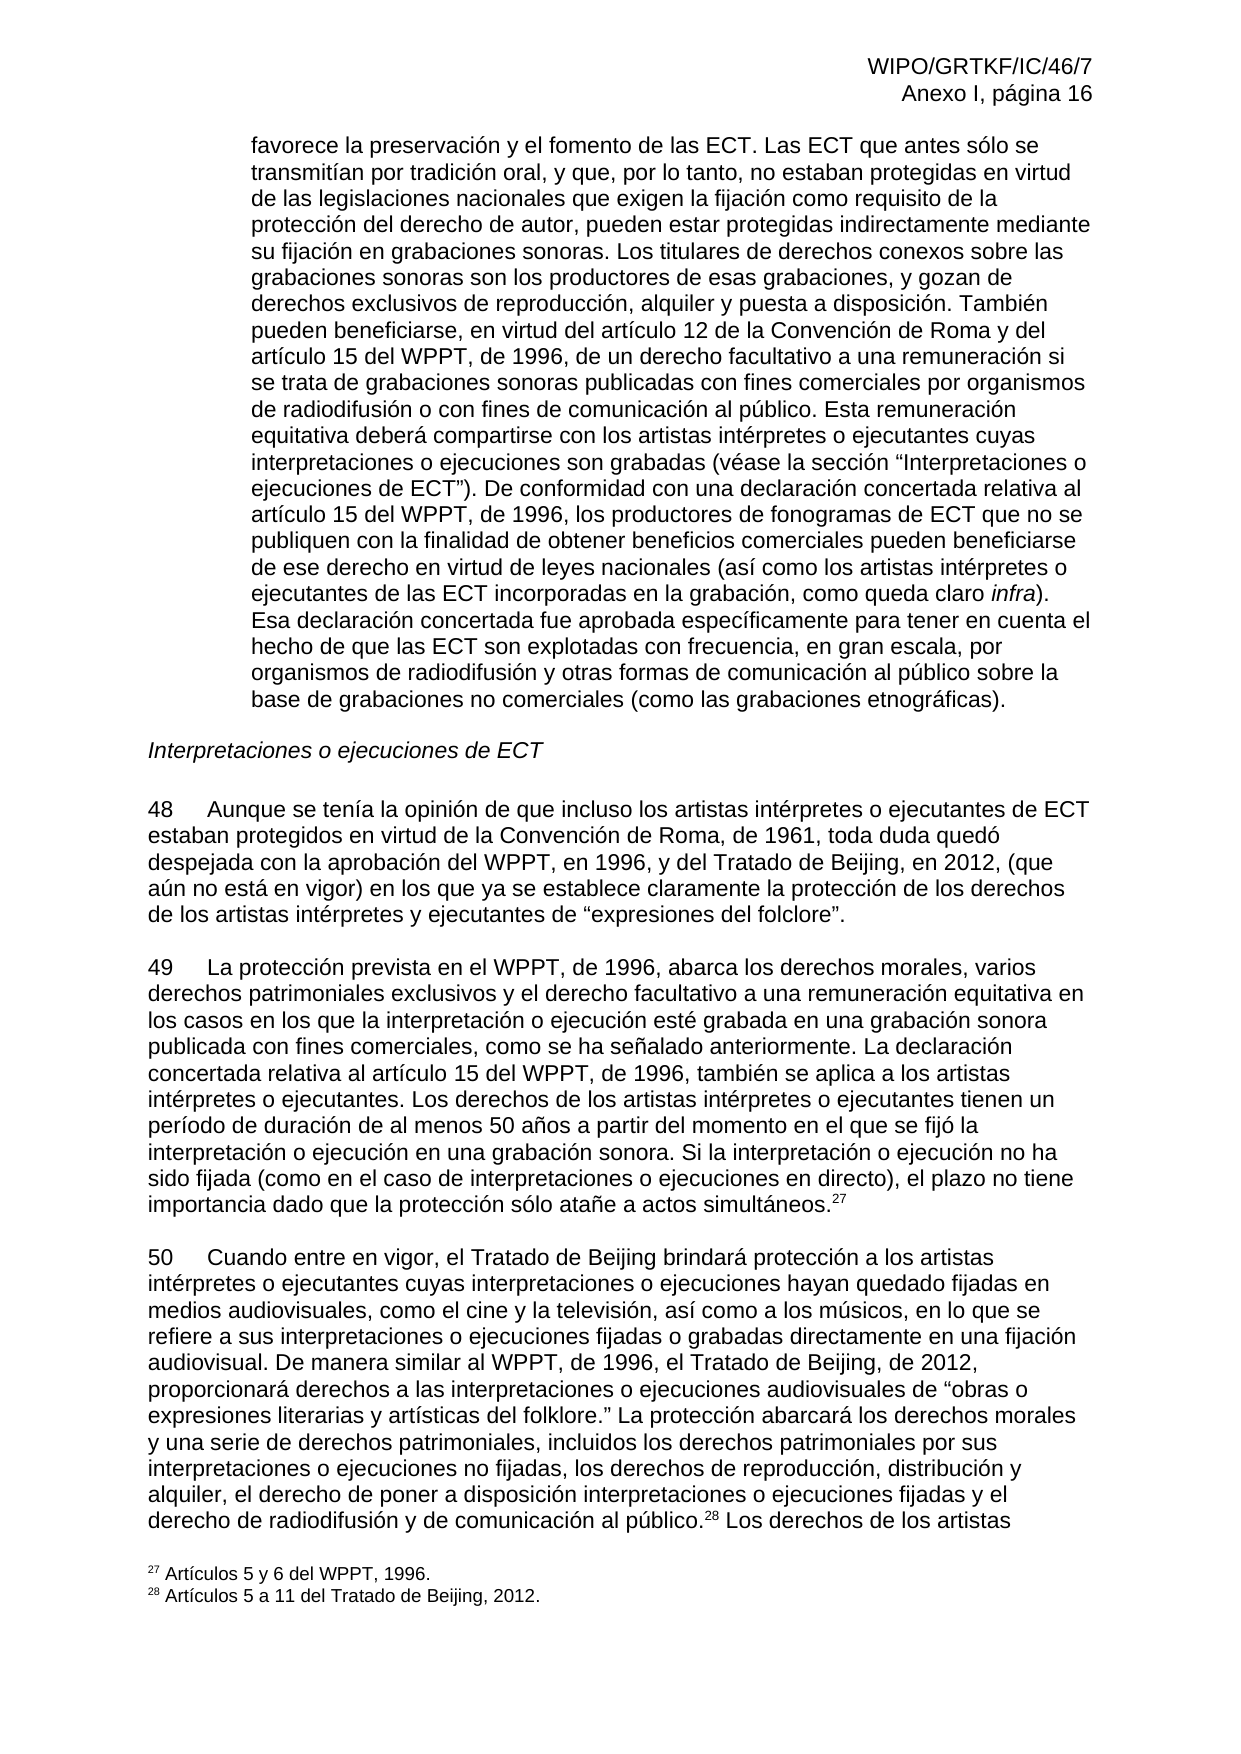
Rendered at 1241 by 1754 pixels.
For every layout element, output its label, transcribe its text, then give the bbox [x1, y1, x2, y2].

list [213, 132, 1092, 712]
text La protección prevista en el WPPT, de 1996, abarca los derechos morales, varios derechos patrimoniales exclusivos y el derecho facultativo a una remuneración equitativa en los casos en los que la interpretación o ejecución esté grabada en una grabación sonora publicada con fines comerciales, como se ha señalado anteriormente. La declaración concertada relativa al artículo 15 del WPPT, de 1996, también se aplica a los artistas intérpretes o ejecutantes. Los derechos de los artistas intérpretes o ejecutantes tienen un período de duración de al menos 50 años a partir del momento en el que se fijó la interpretación o ejecución en una grabación sonora. Si la interpretación o ejecución no ha sido fijada (como en el caso de interpretaciones o ejecuciones en directo), el plazo no tiene importancia dado que la protección sólo atañe a actos simultáneos. [148, 954, 1092, 1218]
text Interpretaciones o ejecuciones de ECT [148, 737, 1092, 763]
text Aunque se tenía la opinión de que incluso los artistas intérpretes o ejecutantes de ECT estaban protegidos en virtud de la Convención de Roma, de 1961, toda duda quedó despejada con la aprobación del WPPT, en 1996, y del Tratado de Beijing, en 2012, (que aún no está en vigor) en los que ya se establece claramente la protección de los derechos de los artistas intérpretes y ejecutantes de “expresiones del folclore”. [148, 796, 1092, 928]
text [148, 1244, 1092, 1534]
